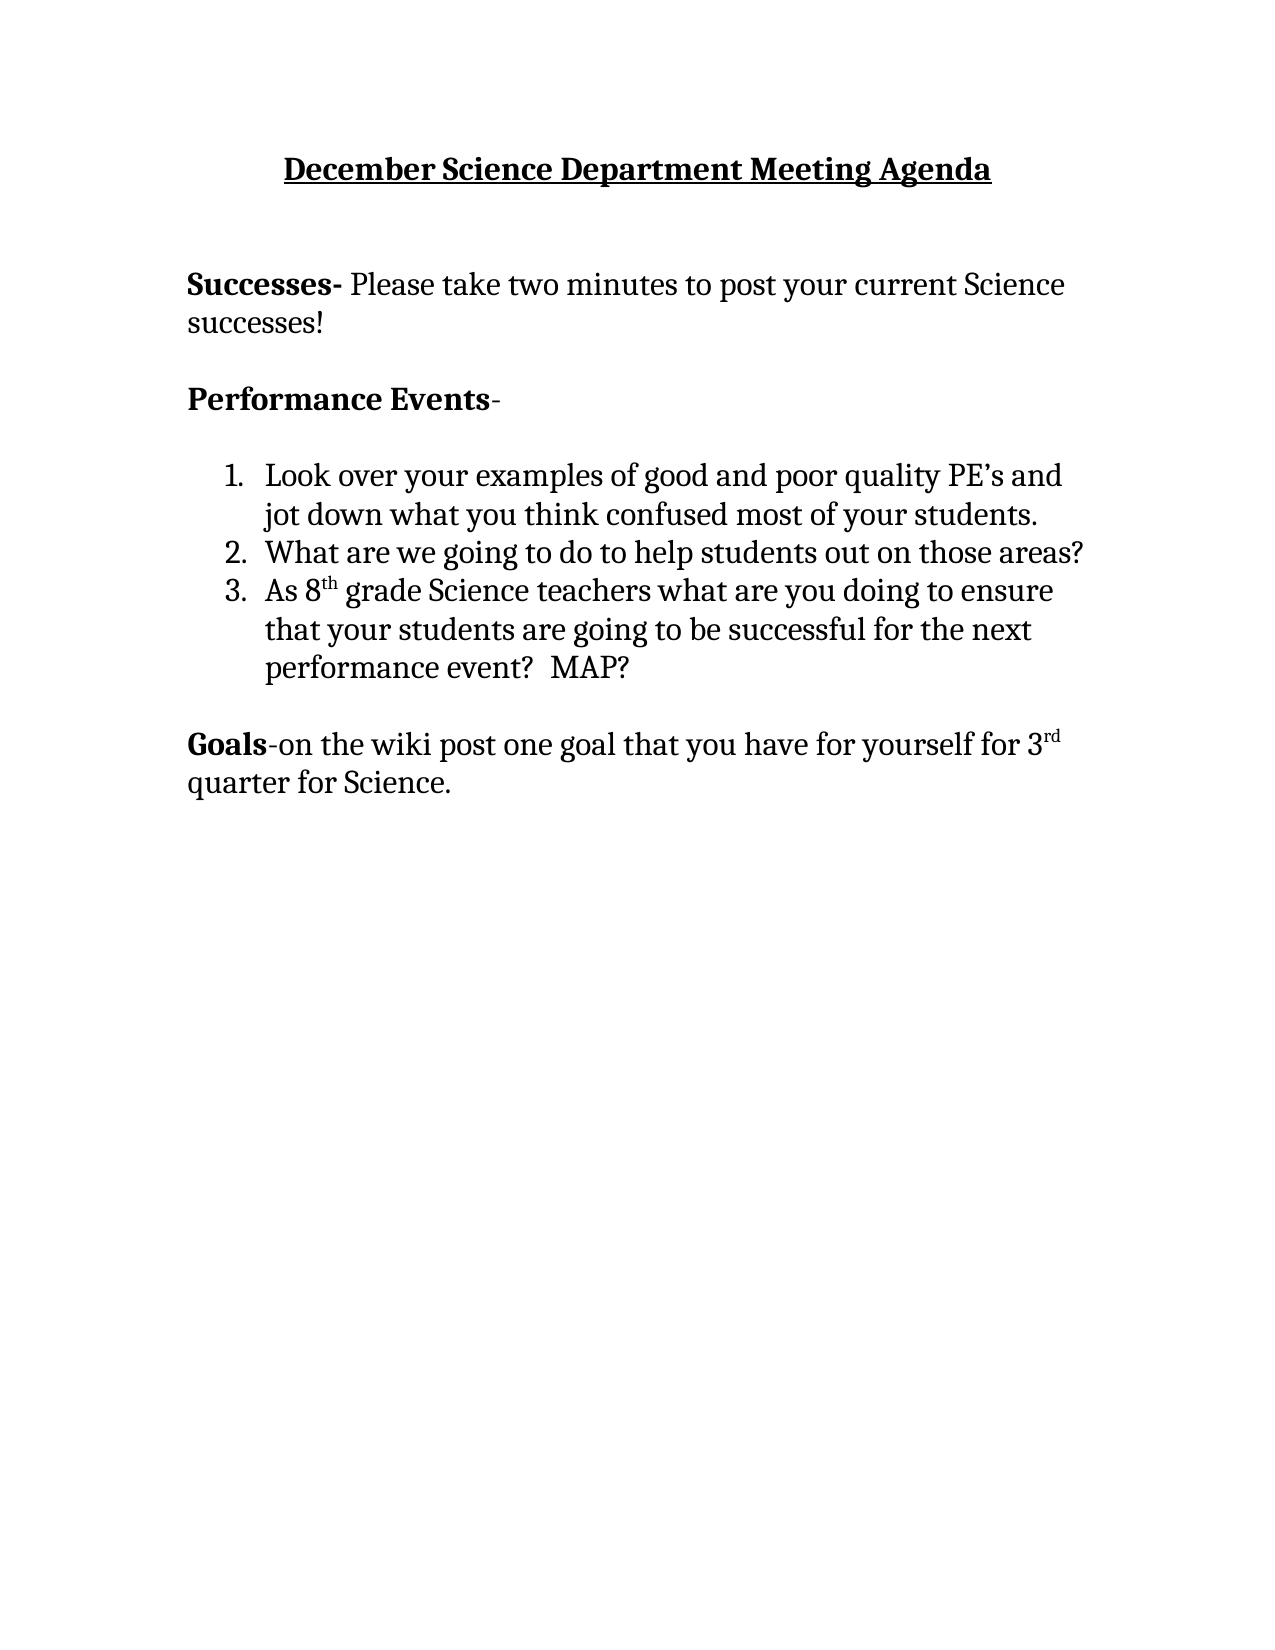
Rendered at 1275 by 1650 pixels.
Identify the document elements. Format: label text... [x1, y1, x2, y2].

text December Science Department Meeting Agenda [187, 150, 1087, 188]
text Performance Events- [187, 380, 1087, 418]
text Successes- Please take two minutes to post your current Science successes! [187, 265, 1087, 342]
text Goals-on the wiki post one goal that you have for yourself for 3rd quarter for Science. [187, 725, 1087, 802]
list Look over your examples of good and poor quality PE’s and jot down what you think confused most of your students. [225, 457, 1087, 533]
list What are we going to do to help students out on those areas? [225, 533, 1087, 572]
list As 8th grade Science teachers what are you doing to ensure that your students are going to be successful for the next performance event? MAP? [225, 572, 1087, 687]
